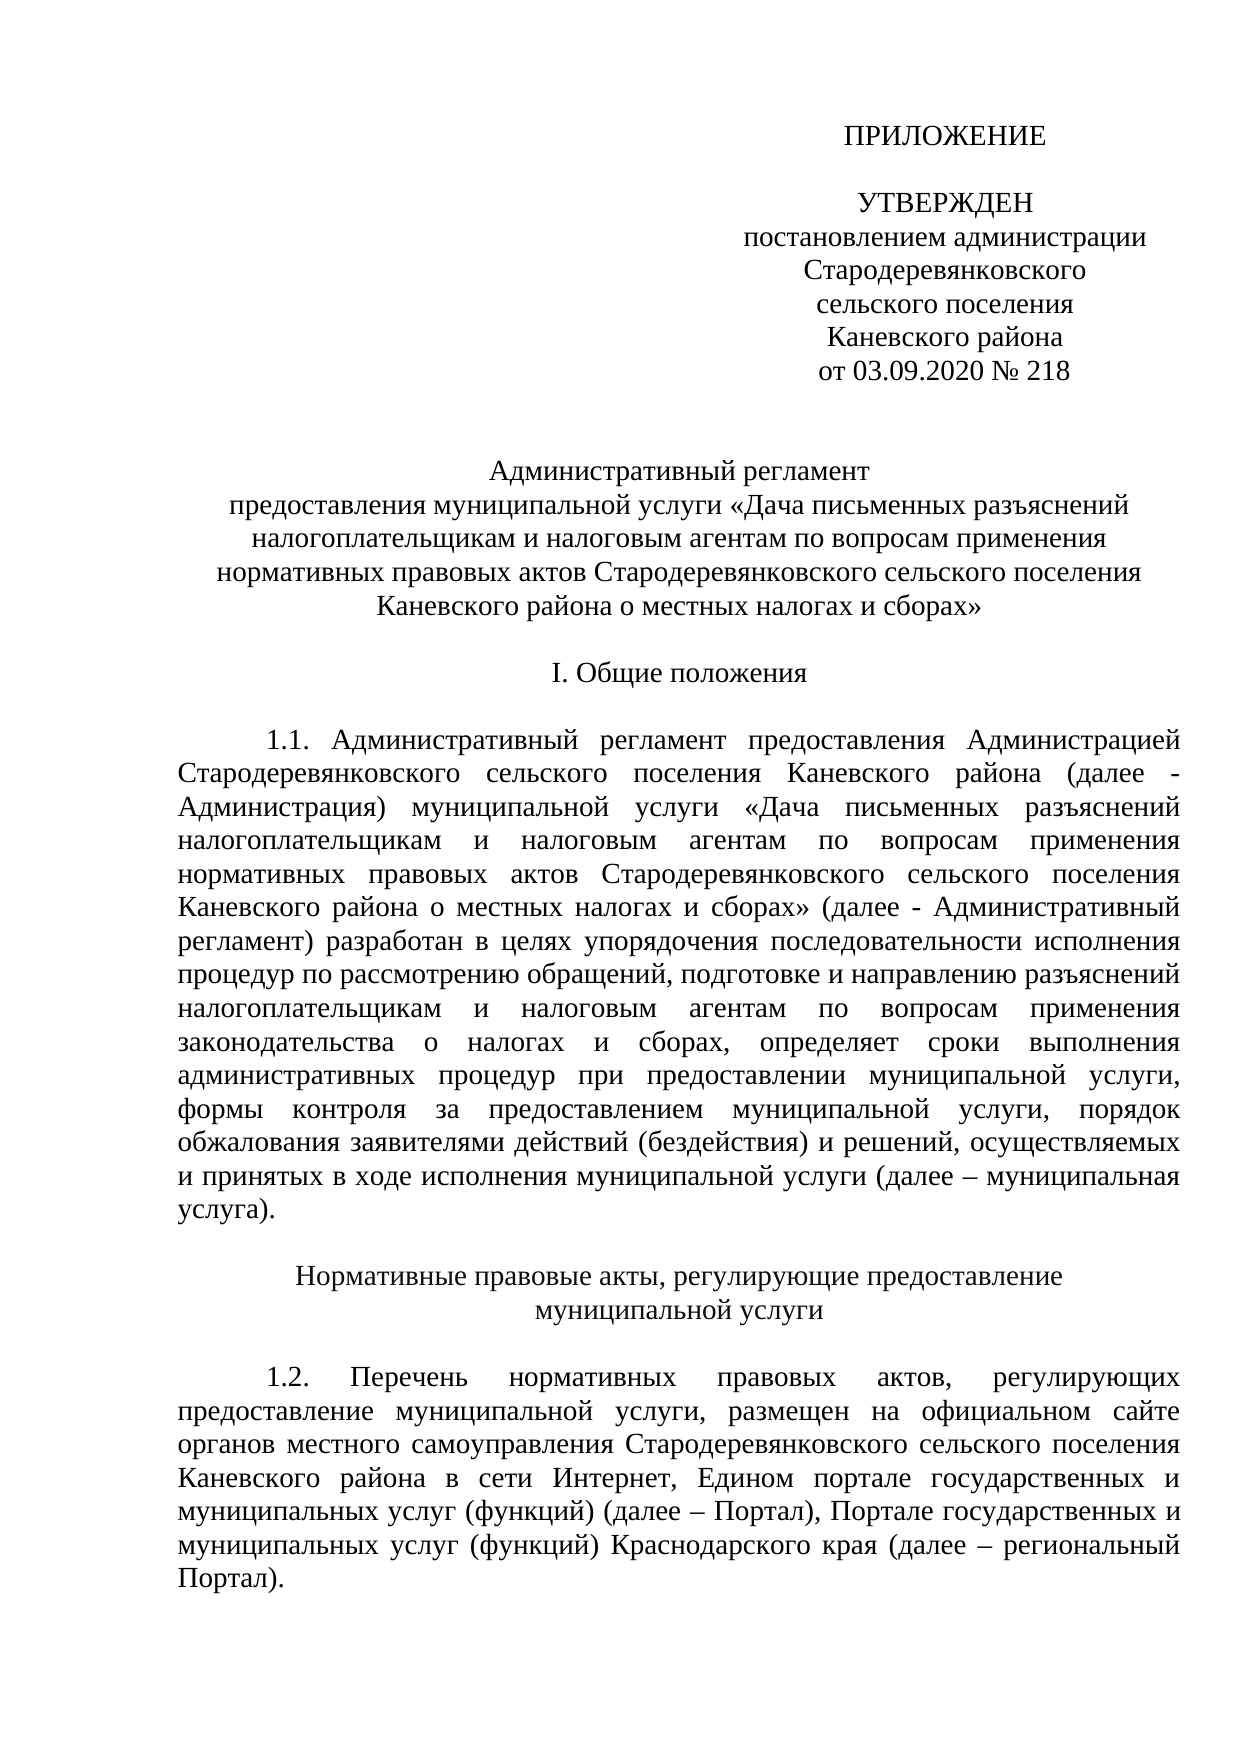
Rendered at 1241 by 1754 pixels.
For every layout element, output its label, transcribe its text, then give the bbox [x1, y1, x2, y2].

text постановлением администрации [177, 219, 1181, 252]
text Административный регламент [177, 453, 1181, 487]
text Нормативные правовые акты, регулирующие предоставление [177, 1258, 1181, 1292]
subtitle УТВЕРЖДЕН [177, 185, 1181, 219]
text сельского поселения [709, 286, 1181, 319]
text I. Общие положения [177, 655, 1181, 688]
text от 03.09.2020 № 218 [177, 353, 1181, 386]
text Каневского района [709, 319, 1181, 353]
text 1.1. Административный регламент предоставления Администрацией Стародеревянковского сельского поселения Каневского района (далее - Администрация) муниципальной услуги «Дача письменных разъяснений налогоплательщикам и налоговым агентам по вопросам применения нормативных правовых актов Стародеревянковского сельского поселения Каневского района о местных налогах и сборах» (далее - Административный регламент) разработан в целях упорядочения последовательности исполнения процедур по рассмотрению обращений, подготовке и направлению разъяснений налогоплательщикам и налоговым агентам по вопросам применения законодательства о налогах и сборах, определяет сроки выполнения административных процедур при предоставлении муниципальной услуги, формы контроля за предоставлением муниципальной услуги, порядок обжалования заявителями действий (бездействия) и решений, осуществляемых и принятых в ходе исполнения муниципальной услуги (далее – муниципальная услуга). [177, 722, 1181, 1225]
list 1.2. Перечень нормативных правовых актов, регулирующих предоставление муниципальной услуги, размещен на официальном сайте органов местного самоуправления Стародеревянковского сельского поселения Каневского района в сети Интернет, Едином портале государственных и муниципальных услуг (функций) (далее – Портал), Портале государственных и муниципальных услуг (функций) Краснодарского края (далее – региональный Портал). [177, 1359, 1181, 1594]
text ПРИЛОЖЕНИЕ [177, 118, 1181, 152]
text Стародеревянковского [709, 252, 1181, 286]
text предоставления муниципальной услуги «Дача письменных разъяснений налогоплательщикам и налоговым агентам по вопросам применения нормативных правовых актов Стародеревянковского сельского поселения Каневского района о местных налогах и сборах» [177, 487, 1181, 621]
text муниципальной услуги [177, 1292, 1181, 1326]
